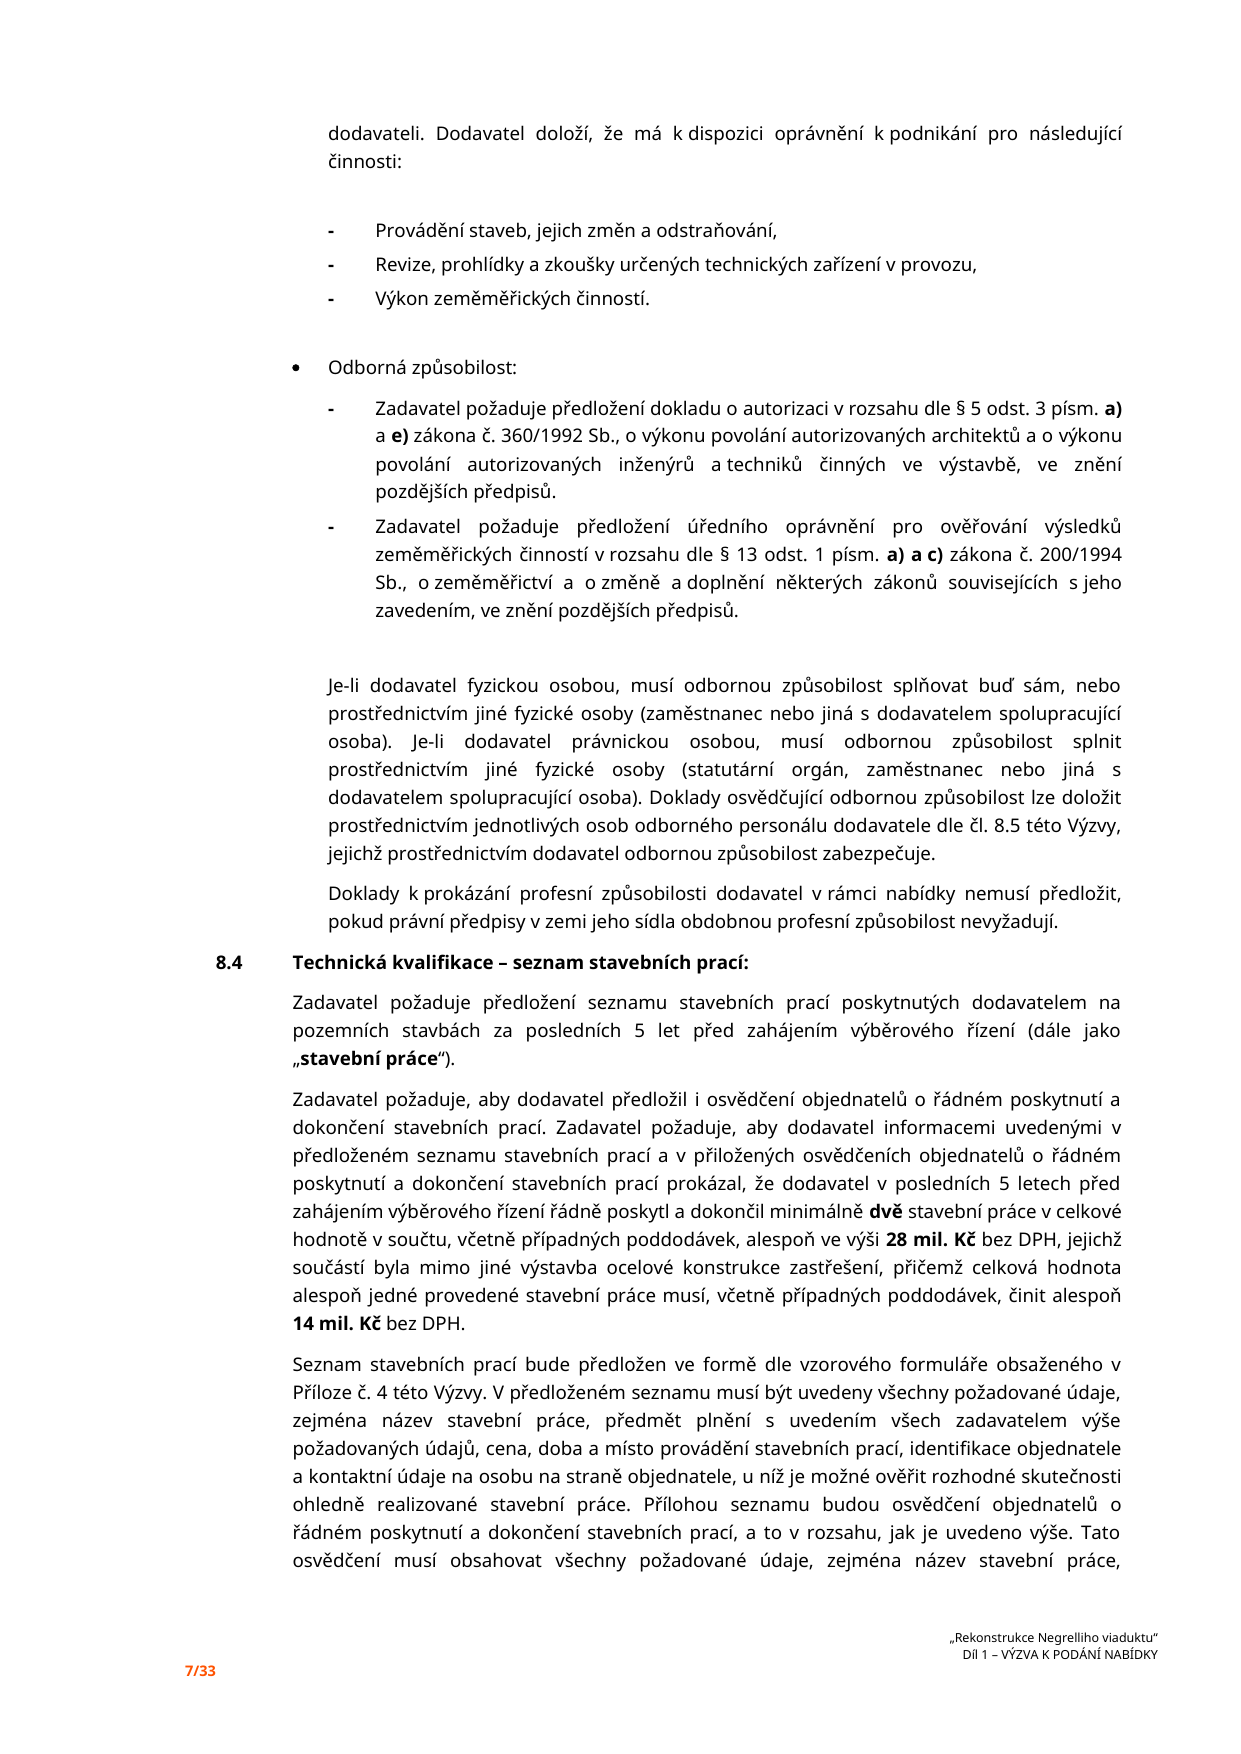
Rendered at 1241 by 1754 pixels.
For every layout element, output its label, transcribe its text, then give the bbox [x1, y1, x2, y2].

text Je-li dodavatel fyzickou osobou, musí odbornou způsobilost splňovat buď sám, nebo prostřednictvím jiné fyzické osoby (zaměstnanec nebo jiná s dodavatelem spolupracující osoba). Je-li dodavatel právnickou osobou, musí odbornou způsobilost splnit prostřednictvím jiné fyzické osoby (statutární orgán, zaměstnanec nebo jiná s dodavatelem spolupracující osoba). Doklady osvědčující odbornou způsobilost lze doložit prostřednictvím jednotlivých osob odborného personálu dodavatele dle čl. 8.5 této Výzvy, jejichž prostřednictvím dodavatel odbornou způsobilost zabezpečuje. [328, 672, 1122, 866]
text Zadavatel požaduje, aby dodavatel předložil i osvědčení objednatelů o řádném poskytnutí a dokončení stavebních prací. Zadavatel požaduje, aby dodavatel informacemi uvedenými v předloženém seznamu stavebních prací a v přiložených osvědčeních objednatelů o řádném poskytnutí a dokončení stavebních prací prokázal, že dodavatel v posledních 5 letech před zahájením výběrového řízení řádně poskytl a dokončil minimálně dvě stavební práce v celkové hodnotě v součtu, včetně případných poddodávek, alespoň ve výši 28 mil. Kč bez DPH, jejichž součástí byla mimo jiné výstavba ocelové konstrukce zastřešení, přičemž celková hodnota alespoň jedné provedené stavební práce musí, včetně případných poddodávek, činit alespoň 14 mil. Kč bez DPH. [292, 1086, 1122, 1336]
text Revize, prohlídky a zkoušky určených technických zařízení v provozu, [328, 251, 1122, 277]
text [292, 1351, 1122, 1573]
text Provádění staveb, jejich změn a odstraňování, [328, 217, 1122, 243]
text Zadavatel požaduje předložení dokladu o autorizaci v rozsahu dle § 5 odst. 3 písm. a) a e) zákona č. 360/1992 Sb., o výkonu povolání autorizovaných architektů a o výkonu povolání autorizovaných inženýrů a techniků činných ve výstavbě, ve znění pozdějších předpisů. [328, 395, 1122, 504]
text Doklady k prokázání profesní způsobilosti dodavatel v rámci nabídky nemusí předložit, pokud právní předpisy v zemi jeho sídla obdobnou profesní způsobilost nevyžadují. [328, 881, 1122, 934]
text Výkon zeměměřických činností. [328, 286, 1122, 311]
text Zadavatel požaduje předložení seznamu stavebních prací poskytnutých dodavatelem na pozemních stavbách za posledních 5 let před zahájením výběrového řízení (dále jako „stavební práce“). [292, 990, 1122, 1071]
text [292, 121, 1122, 174]
text Odborná způsobilost: [292, 354, 1122, 380]
text Technická kvalifikace – seznam stavebních prací: [216, 949, 1122, 975]
text Zadavatel požaduje předložení úředního oprávnění pro ověřování výsledků zeměměřických činností v rozsahu dle § 13 odst. 1 písm. a) a c) zákona č. 200/1994 Sb., o zeměměřictví a o změně a doplnění některých zákonů souvisejících s jeho zavedením, ve znění pozdějších předpisů. [328, 513, 1122, 623]
